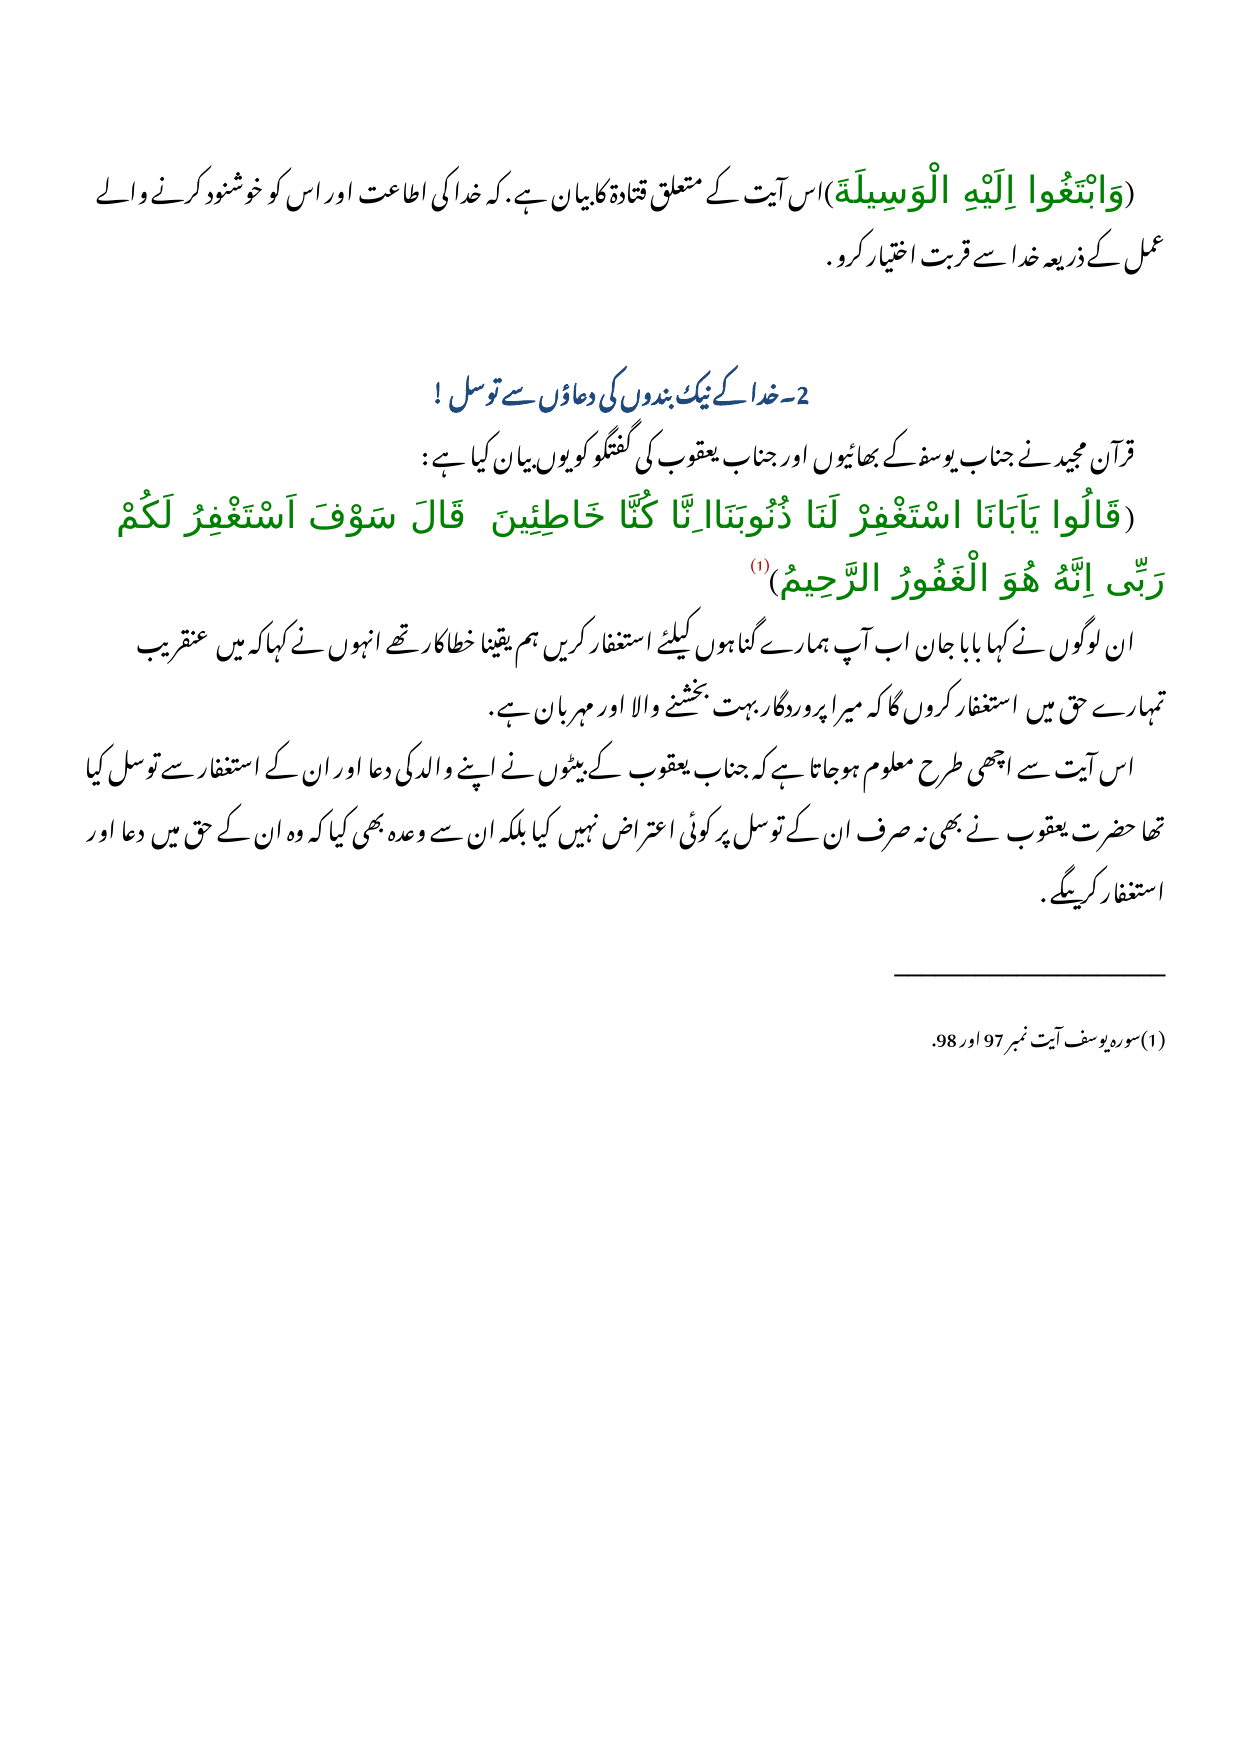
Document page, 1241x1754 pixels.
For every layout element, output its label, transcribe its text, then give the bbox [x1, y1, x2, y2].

text ان لوگوں نے کہا بابا جان اب آپ ہمارے گناہوں کیلئے استغفار کریں ہم یقینا خطاکار تھے انہوں نے کہاکہ میں عنقریب تمہارے حق میں استغفار کروں گا کہ میرا پروردگار بہت بخشنے والا اور مہربان ہے . [75, 606, 1165, 731]
text قرآن مجید نے جناب یوسفـ کے بھائیوں اور جناب یعقوب کی گفتگو کو یوں بیان کیا ہے : [75, 419, 1165, 481]
text ____________________ [75, 919, 1165, 986]
text (1)سورہ یوسف آیت نمبر 97 اور 98. [75, 1011, 1165, 1058]
text اس آیت سے اچھی طرح معلوم ہوجاتا ہے کہ جناب یعقوب ـ کے بیٹوں نے اپنے والد کی دعا اور ان کے استغفار سے توسل کیا تھا حضرت یعقوب ـ نے بھی نہ صرف ان کے توسل پر کوئی اعتراض نہیں کیا بلکہ ان سے وعدہ بھی کیا کہ وہ ان کے حق میں دعا اور استغفار کریںگے . [75, 731, 1165, 919]
text ( قَالُوا یَاَبَانَا اسْتَغْفِرْ لَنَا ذُنُوبَنَاا ِنَّا کُنَّا خَاطِئِینَ قَالَ سَوْفَ اَسْتَغْفِرُ لَکُمْ رَبِّى اِنَّهُ هُوَ الْغَفُورُ الرَّحِیمُ)(1) [75, 481, 1165, 606]
subtitle 2۔خدا کے نیک بندوں کی دعاؤں سے توسل ! [75, 356, 1165, 419]
text (وَابْتَغُوا اِلَیْهِ الْوَسِیلَةَ)اس آیت کے متعلق قتادة کا بیان ہے . کہ خدا کی اطاعت اور اس کو خوشنود کرنے والے عمل کے ذریعہ خدا سے قربت اختیار کرو . [75, 156, 1165, 281]
